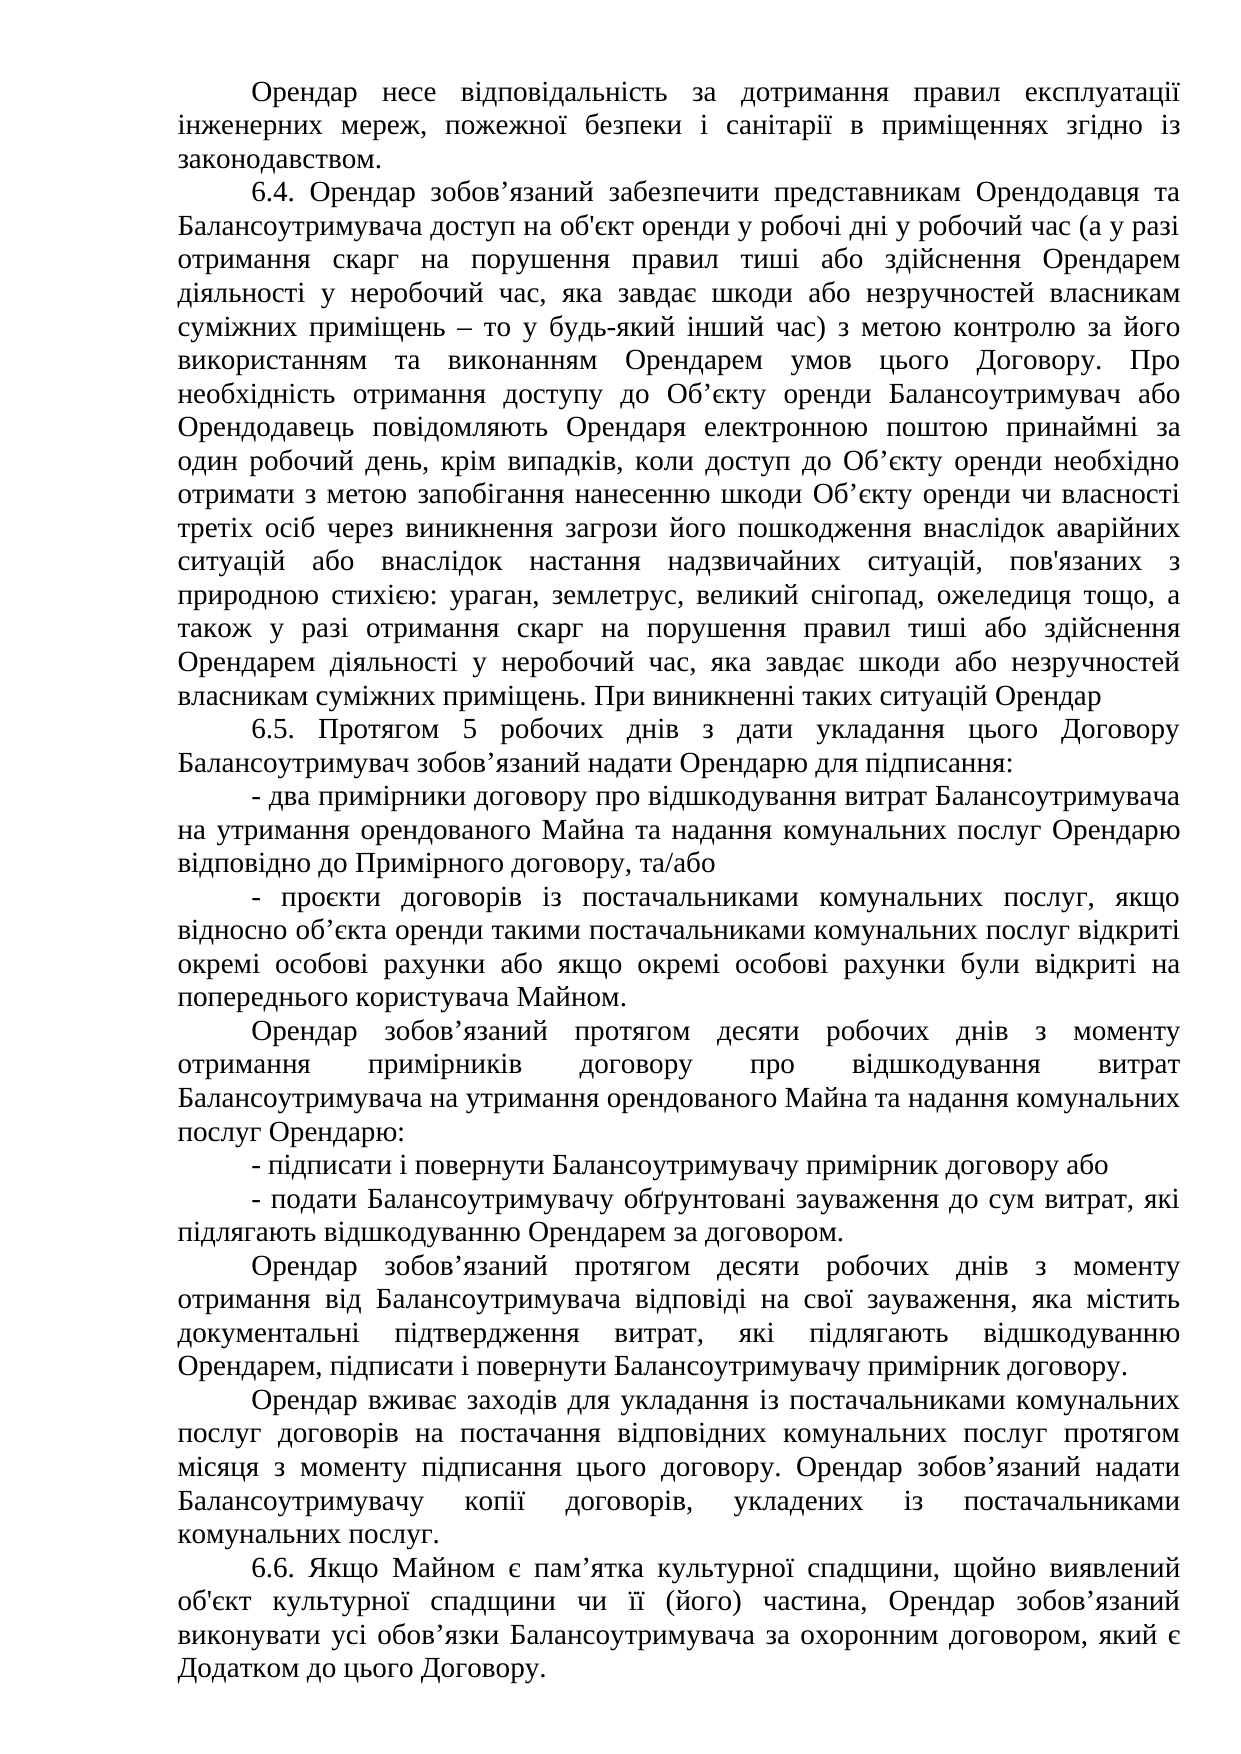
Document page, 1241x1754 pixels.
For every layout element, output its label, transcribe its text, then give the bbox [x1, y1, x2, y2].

text Орендар зобов’язаний протягом десяти робочих днів з моменту отримання примірників договору про відшкодування витрат Балансоутримувача на утримання орендованого Майна та надання комунальних послуг Орендарю: [177, 1013, 1181, 1147]
text 6.4. Орендар зобов’язаний забезпечити представникам Орендодавця та Балансоутримувача доступ на об'єкт оренди у робочі дні у робочий час (а у разі отримання скарг на порушення правил тиші або здійснення Орендарем діяльності у неробочий час, яка завдає шкоди або незручностей власникам суміжних приміщень – то у будь-який інший час) з метою контролю за його використанням та виконанням Орендарем умов цього Договору. Про необхідність отримання доступу до Об’єкту оренди Балансоутримувач або Орендодавець повідомляють Орендаря електронною поштою принаймні за один робочий день, крім випадків, коли доступ до Об’єкту оренди необхідно отримати з метою запобігання нанесенню шкоди Об’єкту оренди чи власності третіх осіб через виникнення загрози його пошкодження внаслідок аварійних ситуацій або внаслідок настання надзвичайних ситуацій, пов'язаних з природною стихією: ураган, землетрус, великий снігопад, ожеледиця тощо, а також у разі отримання скарг на порушення правил тиші або здійснення Орендарем діяльності у неробочий час, яка завдає шкоди або незручностей власникам суміжних приміщень. При виникненні таких ситуацій Орендар [177, 174, 1181, 711]
text 6.6. Якщо Майном є пам’ятка культурної спадщини, щойно виявлений об'єкт культурної спадщини чи її (його) частина, Орендар зобов’язаний виконувати усі обов’язки Балансоутримувача за охоронним договором, який є Додатком до цього Договору. [177, 1550, 1181, 1684]
text - проєкти договорів із постачальниками комунальних послуг, якщо відносно об’єкта оренди такими постачальниками комунальних послуг відкриті окремі особові рахунки або якщо окремі особові рахунки були відкриті на попереднього користувача Майном. [177, 879, 1181, 1013]
text - подати Балансоутримувачу обґрунтовані зауваження до сум витрат, які підлягають відшкодуванню Орендарем за договором. [177, 1181, 1181, 1248]
text Орендар зобов’язаний протягом десяти робочих днів з моменту отримання від Балансоутримувача відповіді на свої зауваження, яка містить документальні підтвердження витрат, які підлягають відшкодуванню Орендарем, підписати і повернути Балансоутримувачу примірник договору. [177, 1248, 1181, 1382]
text Орендар вживає заходів для укладання із постачальниками комунальних послуг договорів на постачання відповідних комунальних послуг протягом місяця з моменту підписання цього договору. Орендар зобов’язаний надати Балансоутримувачу копії договорів, укладених із постачальниками комунальних послуг. [177, 1382, 1181, 1550]
text - підписати і повернути Балансоутримувачу примірник договору або [177, 1147, 1181, 1181]
text - два примірники договору про відшкодування витрат Балансоутримувача на утримання орендованого Майна та надання комунальних послуг Орендарю відповідно до Примірного договору, та/або [177, 778, 1181, 879]
text 6.5. Протягом 5 робочих днів з дати укладання цього Договору Балансоутримувач зобов’язаний надати Орендарю для підписання: [177, 711, 1181, 778]
text Орендар несе відповідальність за дотримання правил експлуатації інженерних мереж, пожежної безпеки і санітарії в приміщеннях згідно із законодавством. [177, 74, 1181, 174]
